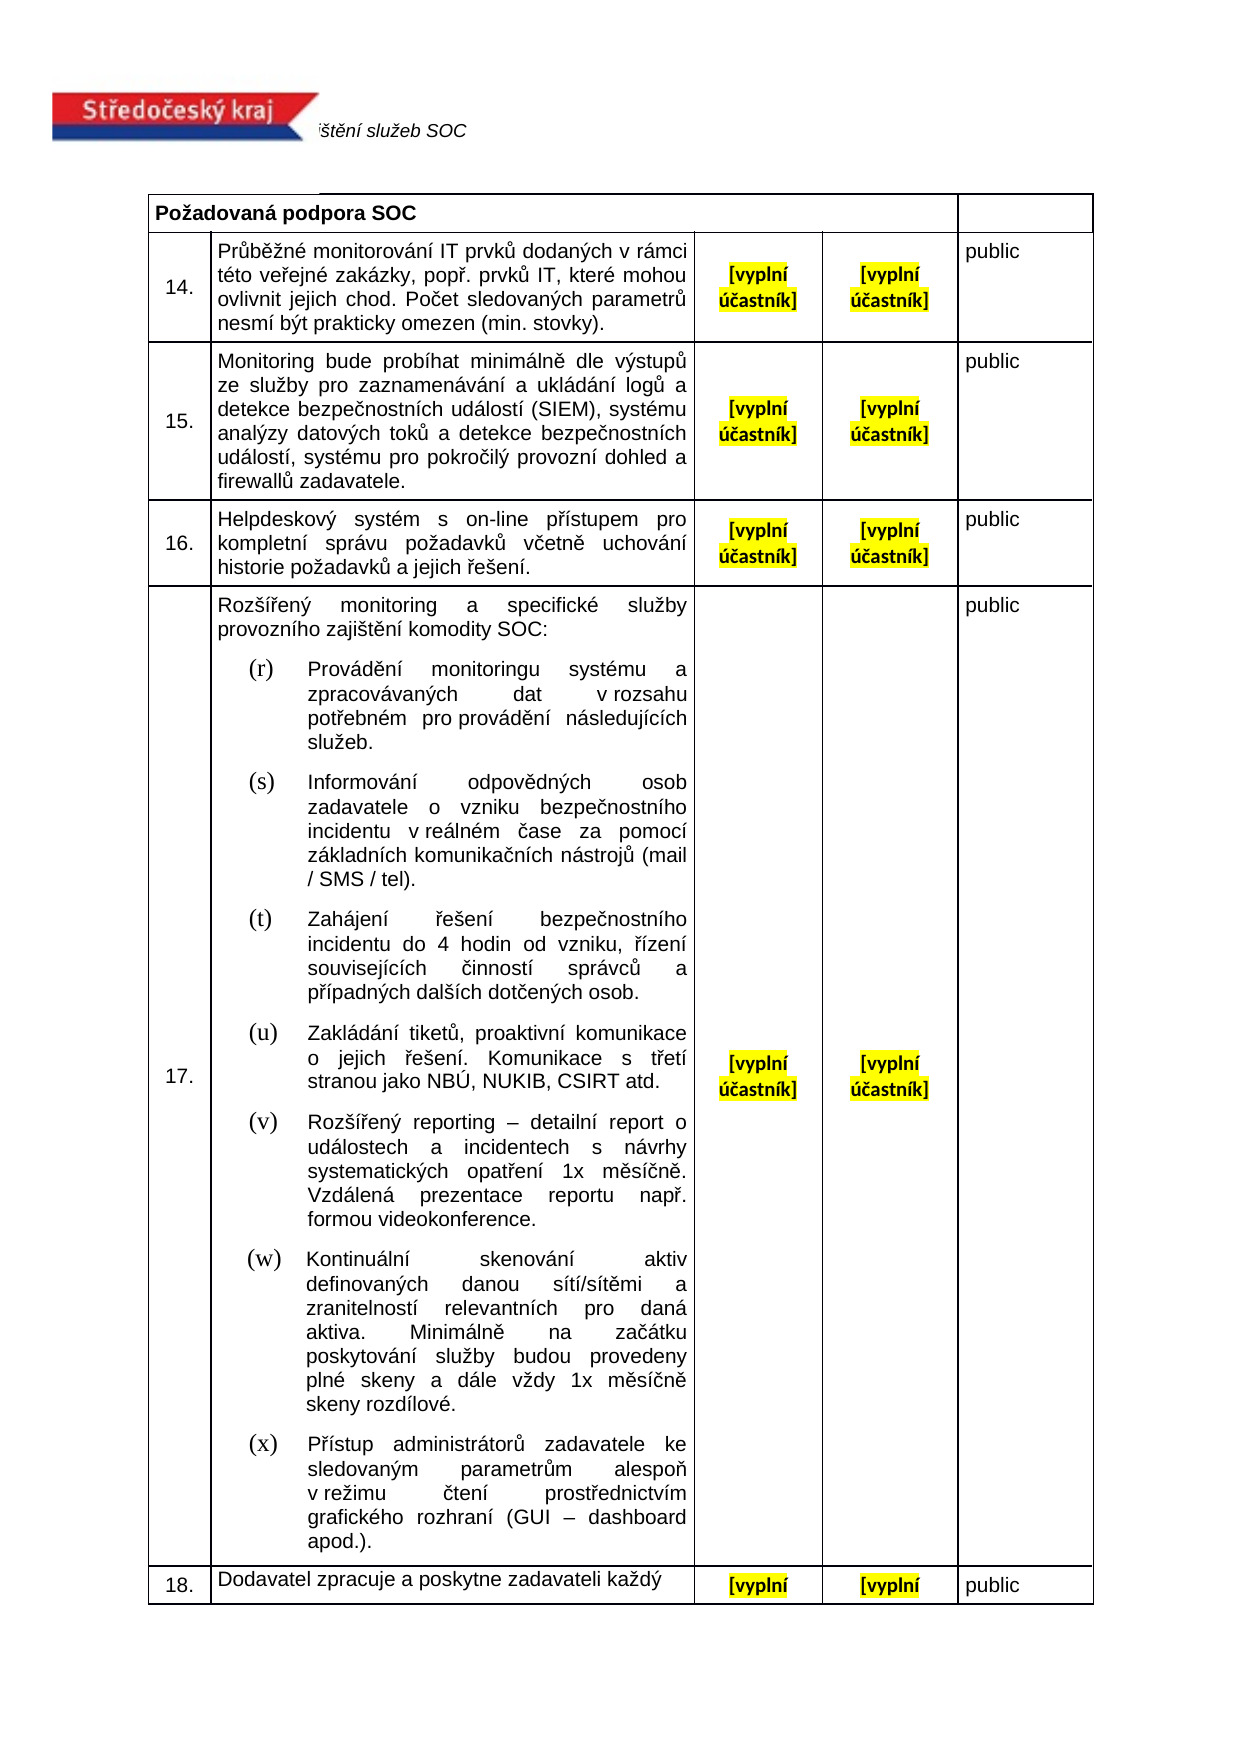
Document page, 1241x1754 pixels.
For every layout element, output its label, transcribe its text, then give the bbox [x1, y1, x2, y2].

table_cell Monitoring bude probíhat minimálně dle výstupů ze služby pro zaznamenávání a ukládání logů a detekce bezpečnostních událostí (SIEM), systému analýzy datových toků a detekce bezpečnostních událostí, systému pro pokročilý provozní dohled a firewallů zadavatele. [212, 343, 694, 499]
table_cell 14. [149, 233, 210, 341]
table_cell public [959, 499, 1093, 585]
table_cell 15. [149, 343, 210, 499]
table_cell Rozšířený monitoring a specifické služby provozního zajištění komodity SOC: Provádění monitoringu systému a zpracovávaných dat v rozsahu potřebném pro provádění následujících služeb. Informování odpovědných osob zadavatele o vzniku bezpečnostního incidentu v reálném čase za pomocí základních komunikačních nástrojů (mail / SMS / tel). Zahájení řešení bezpečnostního incidentu do 4 hodin od vzniku, řízení souvisejících činností správců a případných dalších dotčených osob. Zakládání tiketů, proaktivní komunikace o jejich řešení. Komunikace s třetí stranou jako NBÚ, NUKIB, CSIRT atd. Rozšířený reporting – detailní report o událostech a incidentech s návrhy systematických opatření 1x měsíčně. Vzdálená prezentace reportu např. formou videokonference. Kontinuální skenování aktiv definovaných danou sítí/sítěmi a zranitelností relevantních pro daná aktiva. Minimálně na začátku poskytování služby budou provedeny plné skeny a dále vždy 1x měsíčně skeny rozdílové. Přístup administrátorů zadavatele ke sledovaným parametrům alespoň v režimu čtení prostřednictvím grafického rozhraní (GUI – dashboard apod.). [212, 587, 694, 1565]
table_cell 16. [149, 501, 210, 585]
table_cell 17. [149, 587, 210, 1565]
table_cell [vyplní účastník] [823, 587, 957, 1565]
table_cell Průběžné monitorování IT prvků dodaných v rámci této veřejné zakázky, popř. prvků IT, které mohou ovlivnit jejich chod. Počet sledovaných parametrů nesmí být prakticky omezen (min. stovky). [212, 233, 694, 341]
table_cell public [959, 1565, 1093, 1603]
table_cell public [959, 341, 1093, 499]
table_cell Požadovaná podpora SOC [149, 195, 957, 231]
table_cell public [959, 233, 1093, 341]
table_cell [vyplní účastník] [695, 587, 822, 1565]
table_cell [959, 195, 1092, 231]
picture [52, 43, 320, 194]
table_cell [vyplní účastník] [823, 343, 957, 499]
table_cell [vyplní účastník] [823, 1567, 957, 1603]
table_cell [vyplní účastník] [823, 501, 957, 585]
table_cell [vyplní účastník] [695, 1567, 822, 1603]
table_cell 18. [149, 1567, 210, 1603]
table_cell [vyplní účastník] [823, 233, 957, 341]
table_cell public [959, 585, 1093, 1565]
table_cell [vyplní účastník] [695, 343, 822, 499]
table_cell [vyplní účastník] [695, 233, 822, 341]
table_cell [vyplní účastník] [695, 501, 822, 585]
table_cell Helpdeskový systém s on-line přístupem pro kompletní správu požadavků včetně uchování historie požadavků a jejich řešení. [212, 501, 694, 585]
